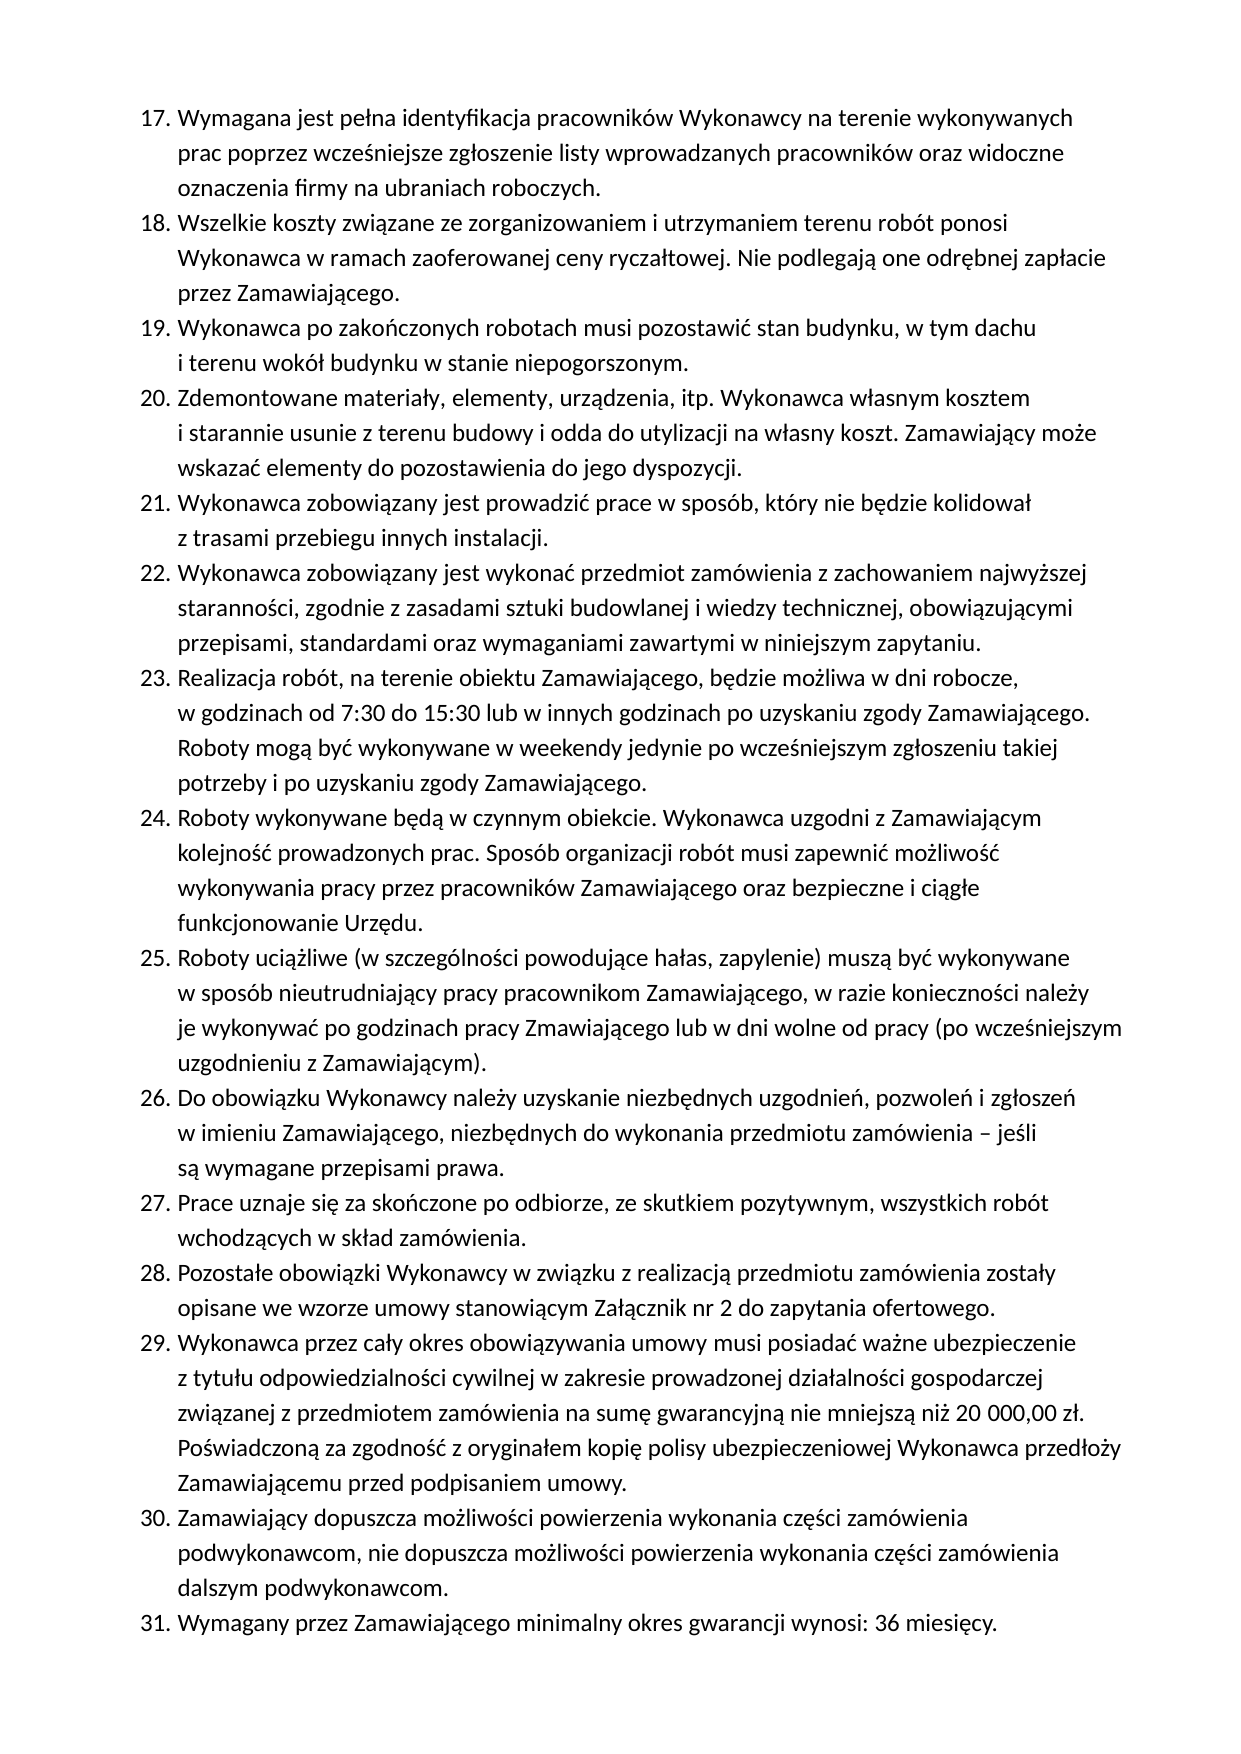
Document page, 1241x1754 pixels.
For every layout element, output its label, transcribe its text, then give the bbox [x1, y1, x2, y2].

list Wykonawca po zakończonych robotach musi pozostawić stan budynku, w tym dachu [140, 312, 1122, 343]
list Wszelkie koszty związane ze zorganizowaniem i utrzymaniem terenu robót ponosi Wykonawca w ramach zaoferowanej ceny ryczałtowej. Nie podlegają one odrębnej zapłacie przez Zamawiającego. [140, 207, 1122, 308]
list Do obowiązku Wykonawcy należy uzyskanie niezbędnych uzgodnień, pozwoleń i zgłoszeń w imieniu Zamawiającego, niezbędnych do wykonania przedmiotu zamówienia – jeśli są wymagane przepisami prawa. [140, 1082, 1122, 1183]
list Prace uznaje się za skończone po odbiorze, ze skutkiem pozytywnym, wszystkich robót wchodzących w skład zamówienia. [140, 1187, 1122, 1253]
list Wymagany przez Zamawiającego minimalny okres gwarancji wynosi: 36 miesięcy. [140, 1607, 1122, 1638]
list Zdemontowane materiały, elementy, urządzenia, itp. Wykonawca własnym kosztem i starannie usunie z terenu budowy i odda do utylizacji na własny koszt. Zamawiający może wskazać elementy do pozostawienia do jego dyspozycji. [140, 382, 1122, 483]
text i terenu wokół budynku w stanie niepogorszonym. [177, 347, 1122, 378]
list Wykonawca zobowiązany jest prowadzić prace w sposób, który nie będzie kolidował [140, 487, 1122, 518]
list Roboty uciążliwe (w szczególności powodujące hałas, zapylenie) muszą być wykonywane w sposób nieutrudniający pracy pracownikom Zamawiającego, w razie konieczności należy je wykonywać po godzinach pracy Zmawiającego lub w dni wolne od pracy (po wcześniejszym uzgodnieniu z Zamawiającym). [140, 942, 1122, 1078]
list Zamawiający dopuszcza możliwości powierzenia wykonania części zamówienia podwykonawcom, nie dopuszcza możliwości powierzenia wykonania części zamówienia dalszym podwykonawcom. [140, 1502, 1122, 1603]
text z trasami przebiegu innych instalacji. [177, 522, 1122, 553]
list Wymagana jest pełna identyfikacja pracowników Wykonawcy na terenie wykonywanych prac poprzez wcześniejsze zgłoszenie listy wprowadzanych pracowników oraz widoczne oznaczenia firmy na ubraniach roboczych. [140, 102, 1122, 203]
list Roboty wykonywane będą w czynnym obiekcie. Wykonawca uzgodni z Zamawiającym kolejność prowadzonych prac. Sposób organizacji robót musi zapewnić możliwość wykonywania pracy przez pracowników Zamawiającego oraz bezpieczne i ciągłe funkcjonowanie Urzędu. [140, 802, 1122, 938]
list Realizacja robót, na terenie obiektu Zamawiającego, będzie możliwa w dni robocze, w godzinach od 7:30 do 15:30 lub w innych godzinach po uzyskaniu zgody Zamawiającego. Roboty mogą być wykonywane w weekendy jedynie po wcześniejszym zgłoszeniu takiej potrzeby i po uzyskaniu zgody Zamawiającego. [140, 662, 1122, 798]
list Wykonawca zobowiązany jest wykonać przedmiot zamówienia z zachowaniem najwyższej staranności, zgodnie z zasadami sztuki budowlanej i wiedzy technicznej, obowiązującymi przepisami, standardami oraz wymaganiami zawartymi w niniejszym zapytaniu. [140, 557, 1122, 658]
list Pozostałe obowiązki Wykonawcy w związku z realizacją przedmiotu zamówienia zostały opisane we wzorze umowy stanowiącym Załącznik nr 2 do zapytania ofertowego. [140, 1257, 1122, 1323]
list Wykonawca przez cały okres obowiązywania umowy musi posiadać ważne ubezpieczenie z tytułu odpowiedzialności cywilnej w zakresie prowadzonej działalności gospodarczej związanej z przedmiotem zamówienia na sumę gwarancyjną nie mniejszą niż 20 000,00 zł. Poświadczoną za zgodność z oryginałem kopię polisy ubezpieczeniowej Wykonawca przedłoży Zamawiającemu przed podpisaniem umowy. [140, 1327, 1122, 1498]
